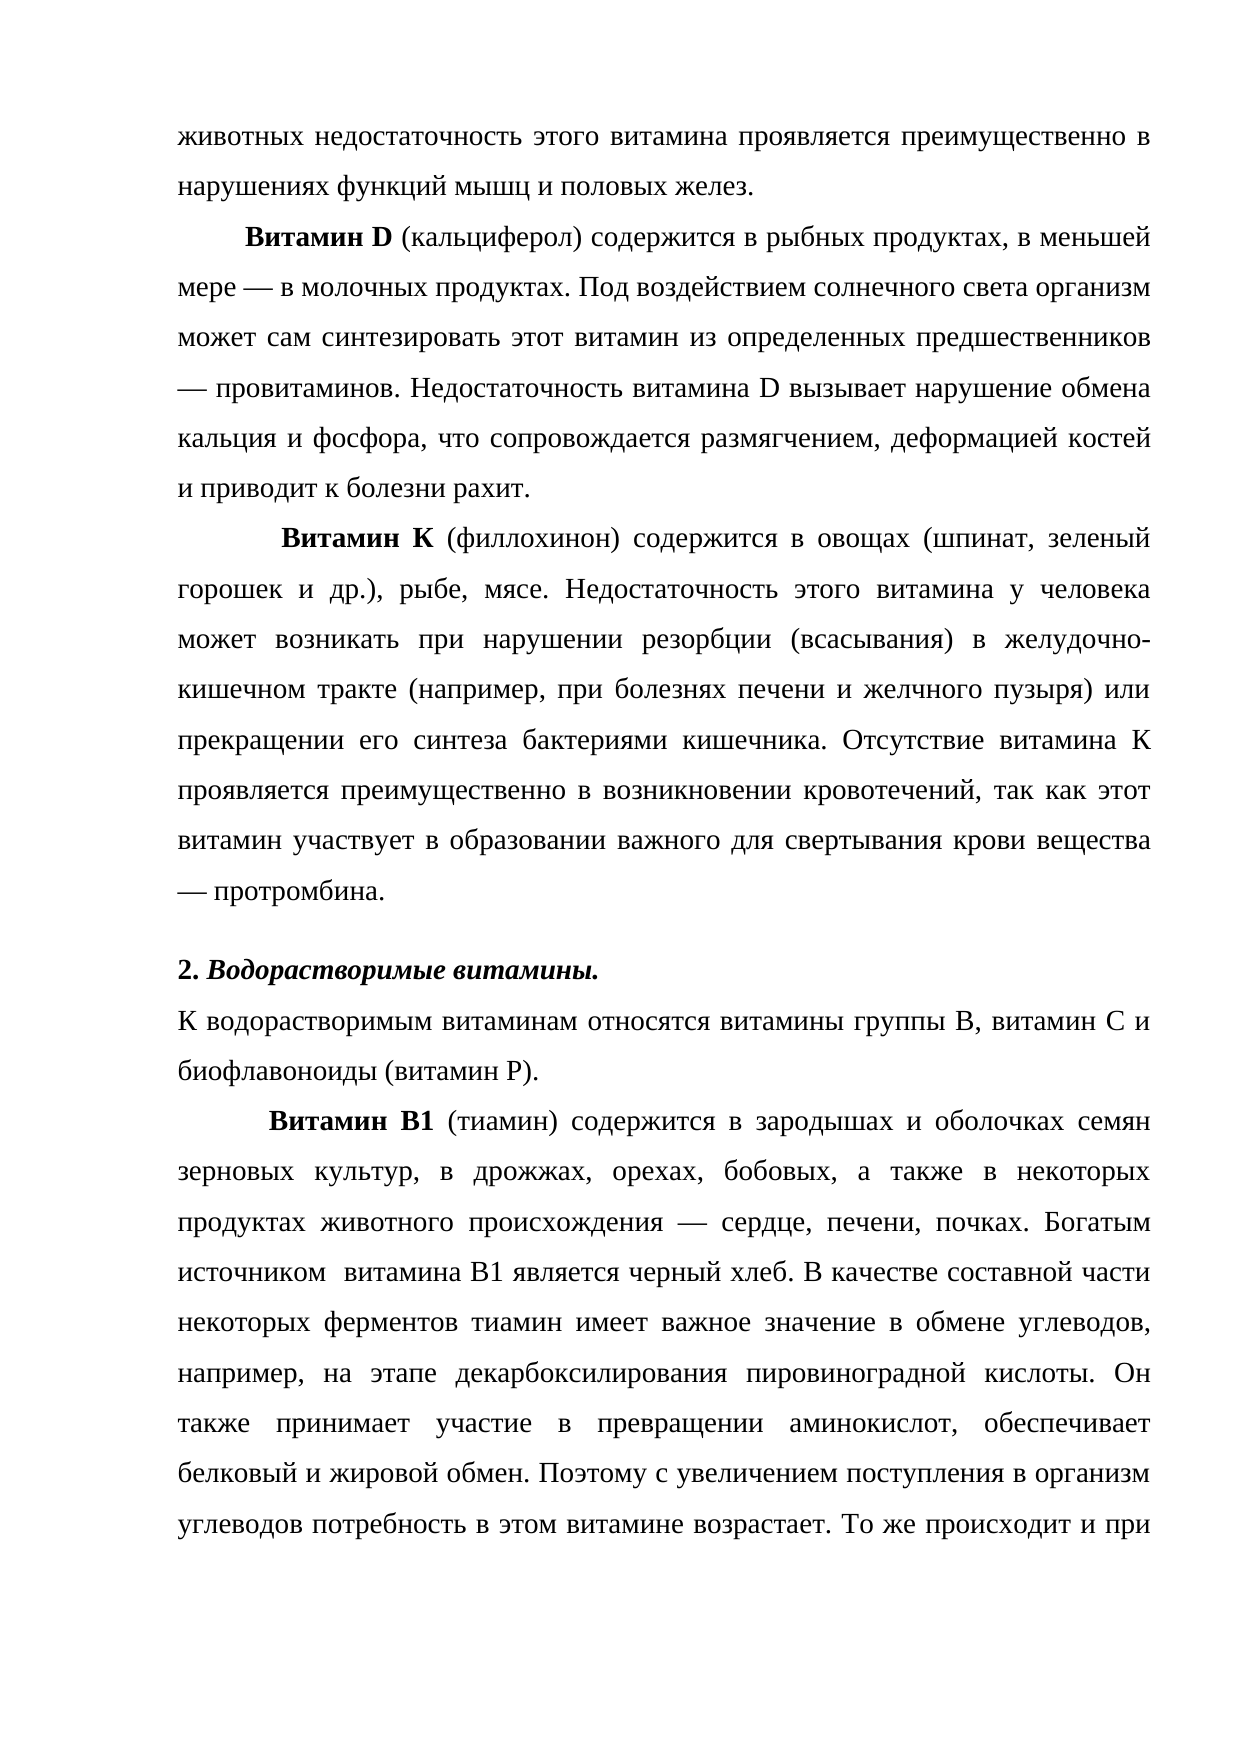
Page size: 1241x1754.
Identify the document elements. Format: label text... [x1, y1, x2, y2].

text Витамин К (филлохинон) содержится в овощах (шпинат, зеленый горошек и др.), рыбе, мясе. Недостаточность этого витамина у человека может возникать при нарушении резорбции (всасывания) в желудочно-кишечном тракте (например, при болезнях печени и желчного пузыря) или прекращении его синтеза бактериями кишечника. Отсутствие витамина К проявляется преимущественно в возникновении кровотечений, так как этот витамин участвует в образовании важного для свертывания крови вещества — протромбина. [177, 521, 1152, 906]
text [177, 1103, 1152, 1539]
text К водорастворимым витаминам относятся витамины группы В, витамин С и биофлавоноиды (витамин Р). [177, 1003, 1152, 1086]
text 2. Водорастворимые витамины. [177, 952, 1152, 986]
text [177, 118, 1152, 202]
text Витамин D (кальциферол) содержится в рыбных продуктах, в меньшей мере — в молочных продуктах. Под воздействием солнечного света организм может сам синтезировать этот витамин из определенных предшественников — провитаминов. Недостаточность витамина D вызывает нарушение обмена кальция и фосфора, что сопровождается размягчением, деформацией костей и приводит к болезни рахит. [177, 219, 1152, 504]
